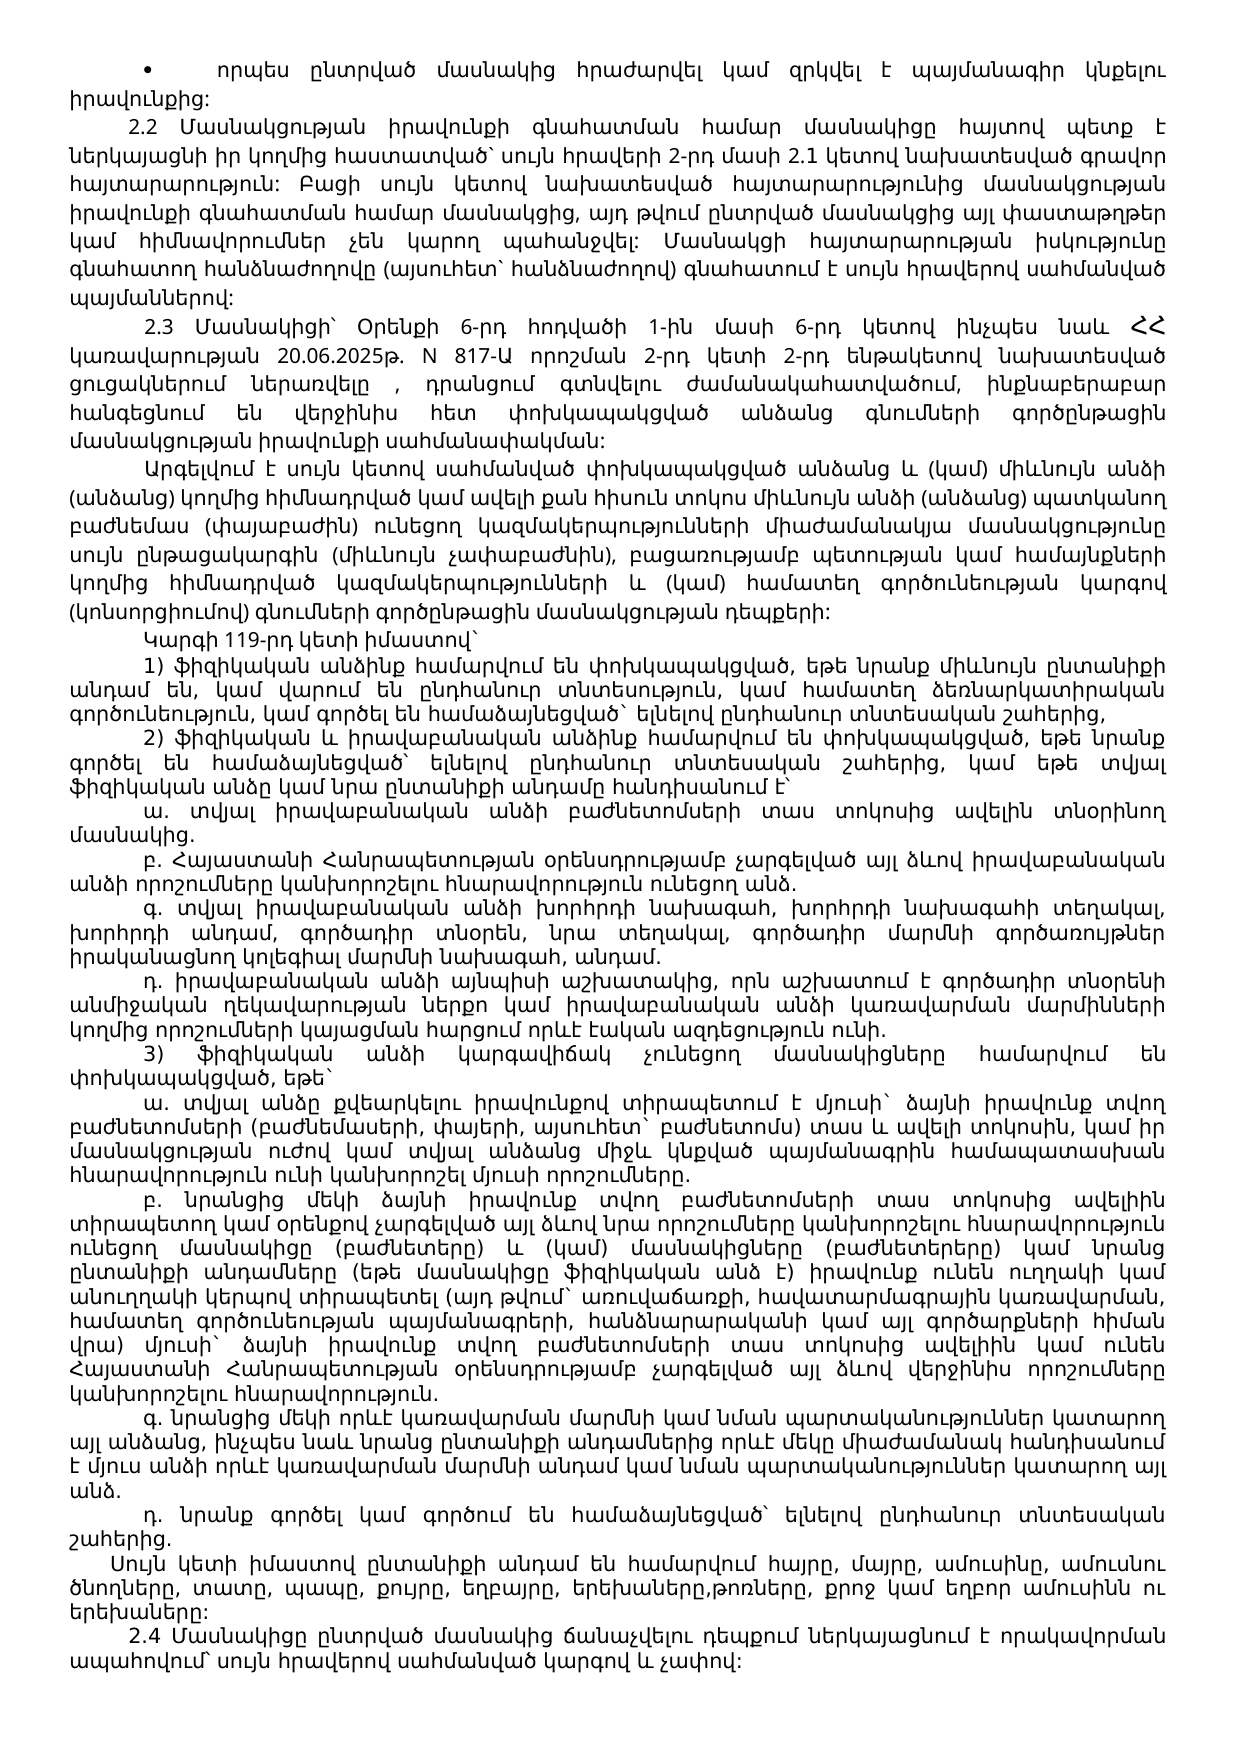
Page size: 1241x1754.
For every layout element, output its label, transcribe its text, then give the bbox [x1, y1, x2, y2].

text Կարգի 119-րդ կետի իմաստով` [69, 625, 1167, 654]
text բ. Հայաստանի Հանրապետության օրենսդրությամբ չարգելված այլ ձևով իրավաբանական անձի որոշումները կանխորոշելու հնարավորություն ունեցող անձ. [69, 848, 1167, 896]
text 1) ֆիզիկական անձինք համարվում են փոխկապակցված, եթե նրանք միևնույն ընտանիքի անդամ են, կամ վարում են ընդհանուր տնտեսություն, կամ համատեղ ձեռնարկատիրական գործունեություն, կամ գործել են համաձայնեցված` ելնելով ընդհանուր տնտեսական շահերից, [69, 654, 1167, 726]
text ա. տվյալ իրավաբանական անձի բաժնետոմսերի տաս տոկոսից ավելին տնօրինող մասնակից. [69, 799, 1167, 848]
text Արգելվում է սույն կետով սահմանված փոխկապակցված անձանց և (կամ) միևնույն անձի (անձանց) կողմից հիմնադրված կամ ավելի քան հիսուն տոկոս միևնույն անձի (անձանց) պատկանող բաժնեմաս (փայաբաժին) ունեցող կազմակերպությունների միաժամանակյա մասնակցությունը սույն ընթացակարգին (միևնույն չափաբաժնին), բացառությամբ պետության կամ համայնքների կողմից հիմնադրված կազմակերպությունների և (կամ) համատեղ գործունեության կարգով (կոնսորցիումով) գնումների գործընթացին մասնակցության դեպքերի: [69, 454, 1167, 625]
text գ. նրանցից մեկի որևէ կառավարման մարմնի կամ նման պարտականություններ կատարող այլ անձանց, ինչպես նաև նրանց ընտանիքի անդամներից որևէ մեկը միաժամանակ հանդիսանում է մյուս անձի որևէ կառավարման մարմնի անդամ կամ նման պարտականություններ կատարող այլ անձ. [69, 1406, 1167, 1503]
text 2.2 Մասնակցության իրավունքի գնահատման համար մասնակիցը հայտով պետք է ներկայացնի իր կողմից հաստատված` սույն հրավերի 2-րդ մասի 2.1 կետով նախատեսված գրավոր հայտարարություն: Բացի սույն կետով նախատեսված հայտարարությունից մասնակցության իրավունքի գնահատման համար մասնակցից, այդ թվում ընտրված մասնակցից այլ փաստաթղթեր կամ հիմնավորումներ չեն կարող պահանջվել: Մասնակցի հայտարարության իսկությունը գնահատող հանձնաժողովը (այսուհետ` հանձնաժողով) գնահատում է սույն հրավերով սահմանված պայմաններով: [69, 112, 1167, 311]
text դ. իրավաբանական անձի այնպիսի աշխատակից, որն աշխատում է գործադիր տնօրենի անմիջական ղեկավարության ներքո կամ իրավաբանական անձի կառավարման մարմինների կողմից որոշումների կայացման հարցում որևէ էական ազդեցություն ունի. [69, 969, 1167, 1042]
text Սույն կետի իմաստով ընտանիքի անդամ են համարվում հայրը, մայրը, ամուսինը, ամուսնու ծնողները, տատը, պապը, քույրը, եղբայրը, երեխաները,թոռները, քրոջ կամ եղբոր ամուսինն ու երեխաները: [69, 1552, 1167, 1624]
text ա. տվյալ անձը քվեարկելու իրավունքով տիրապետում է մյուսի` ձայնի իրավունք տվող բաժնետոմսերի (բաժնեմասերի, փայերի, այսուհետ` բաժնետոմս) տաս և ավելի տոկոսին, կամ իր մասնակցության ուժով կամ տվյալ անձանց միջև կնքված պայմանագրին համապատասխան հնարավորություն ունի կանխորոշել մյուսի որոշումները. [69, 1091, 1167, 1188]
text 2.3 Մասնակիցի՝ Օրենքի 6-րդ հոդվածի 1-ին մասի 6-րդ կետով ինչպես նաև ՀՀ կառավարության 20.06.2025թ. N 817-Ա որոշման 2-րդ կետի 2-րդ ենթակետով նախատեսված ցուցակներում ներառվելը , դրանցում գտնվելու ժամանակահատվածում, ինքնաբերաբար հանգեցնում են վերջինիս հետ փոխկապակցված անձանց գնումների գործընթացին մասնակցության իրավունքի սահմանափակման: [69, 311, 1167, 454]
text 3) ֆիզիկական անձի կարգավիճակ չունեցող մասնակիցները համարվում են փոխկապակցված, եթե` [69, 1042, 1167, 1091]
text բ. նրանցից մեկի ձայնի իրավունք տվող բաժնետոմսերի տաս տոկոսից ավելիին տիրապետող կամ օրենքով չարգելված այլ ձևով նրա որոշումները կանխորոշելու հնարավորություն ունեցող մասնակիցը (բաժնետերը) և (կամ) մասնակիցները (բաժնետերերը) կամ նրանց ընտանիքի անդամները (եթե մասնակիցը ֆիզիկական անձ է) իրավունք ունեն ուղղակի կամ անուղղակի կերպով տիրապետել (այդ թվում` առուվաճառքի, հավատարմագրային կառավարման, համատեղ գործունեության պայմանագրերի, հանձնարարականի կամ այլ գործարքների հիման վրա) մյուսի` ձայնի իրավունք տվող բաժնետոմսերի տաս տոկոսից ավելիին կամ ունեն Հայաստանի Հանրապետության օրենսդրությամբ չարգելված այլ ձևով վերջինիս որոշումները կանխորոշելու հնարավորություն. [69, 1188, 1167, 1406]
text 2) ֆիզիկական և իրավաբանական անձինք համարվում են փոխկապակցված, եթե նրանք գործել են համաձայնեցված՝ ելնելով ընդհանուր տնտեսական շահերից, կամ եթե տվյալ ֆիզիկական անձը կամ նրա ընտանիքի անդամը հանդիսանում է՝ [69, 726, 1167, 799]
list որպես ընտրված մասնակից հրաժարվել կամ զրկվել է պայմանագիր կնքելու իրավունքից: [69, 56, 1167, 112]
text դ. նրանք գործել կամ գործում են համաձայնեցված՝ ելնելով ընդհանուր տնտեսական շահերից. [69, 1503, 1167, 1552]
text գ. տվյալ իրավաբանական անձի խորհրդի նախագահ, խորհրդի նախագահի տեղակալ, խորհրդի անդամ, գործադիր տնօրեն, նրա տեղակալ, գործադիր մարմնի գործառույթներ իրականացնող կոլեգիալ մարմնի նախագահ, անդամ. [69, 896, 1167, 969]
text 2.4 Մասնակիցը ընտրված մասնակից ճանաչվելու դեպքում ներկայացնում է որակավորման ապահովում՝ սույն հրավերով սահմանված կարգով և չափով: [69, 1624, 1167, 1673]
